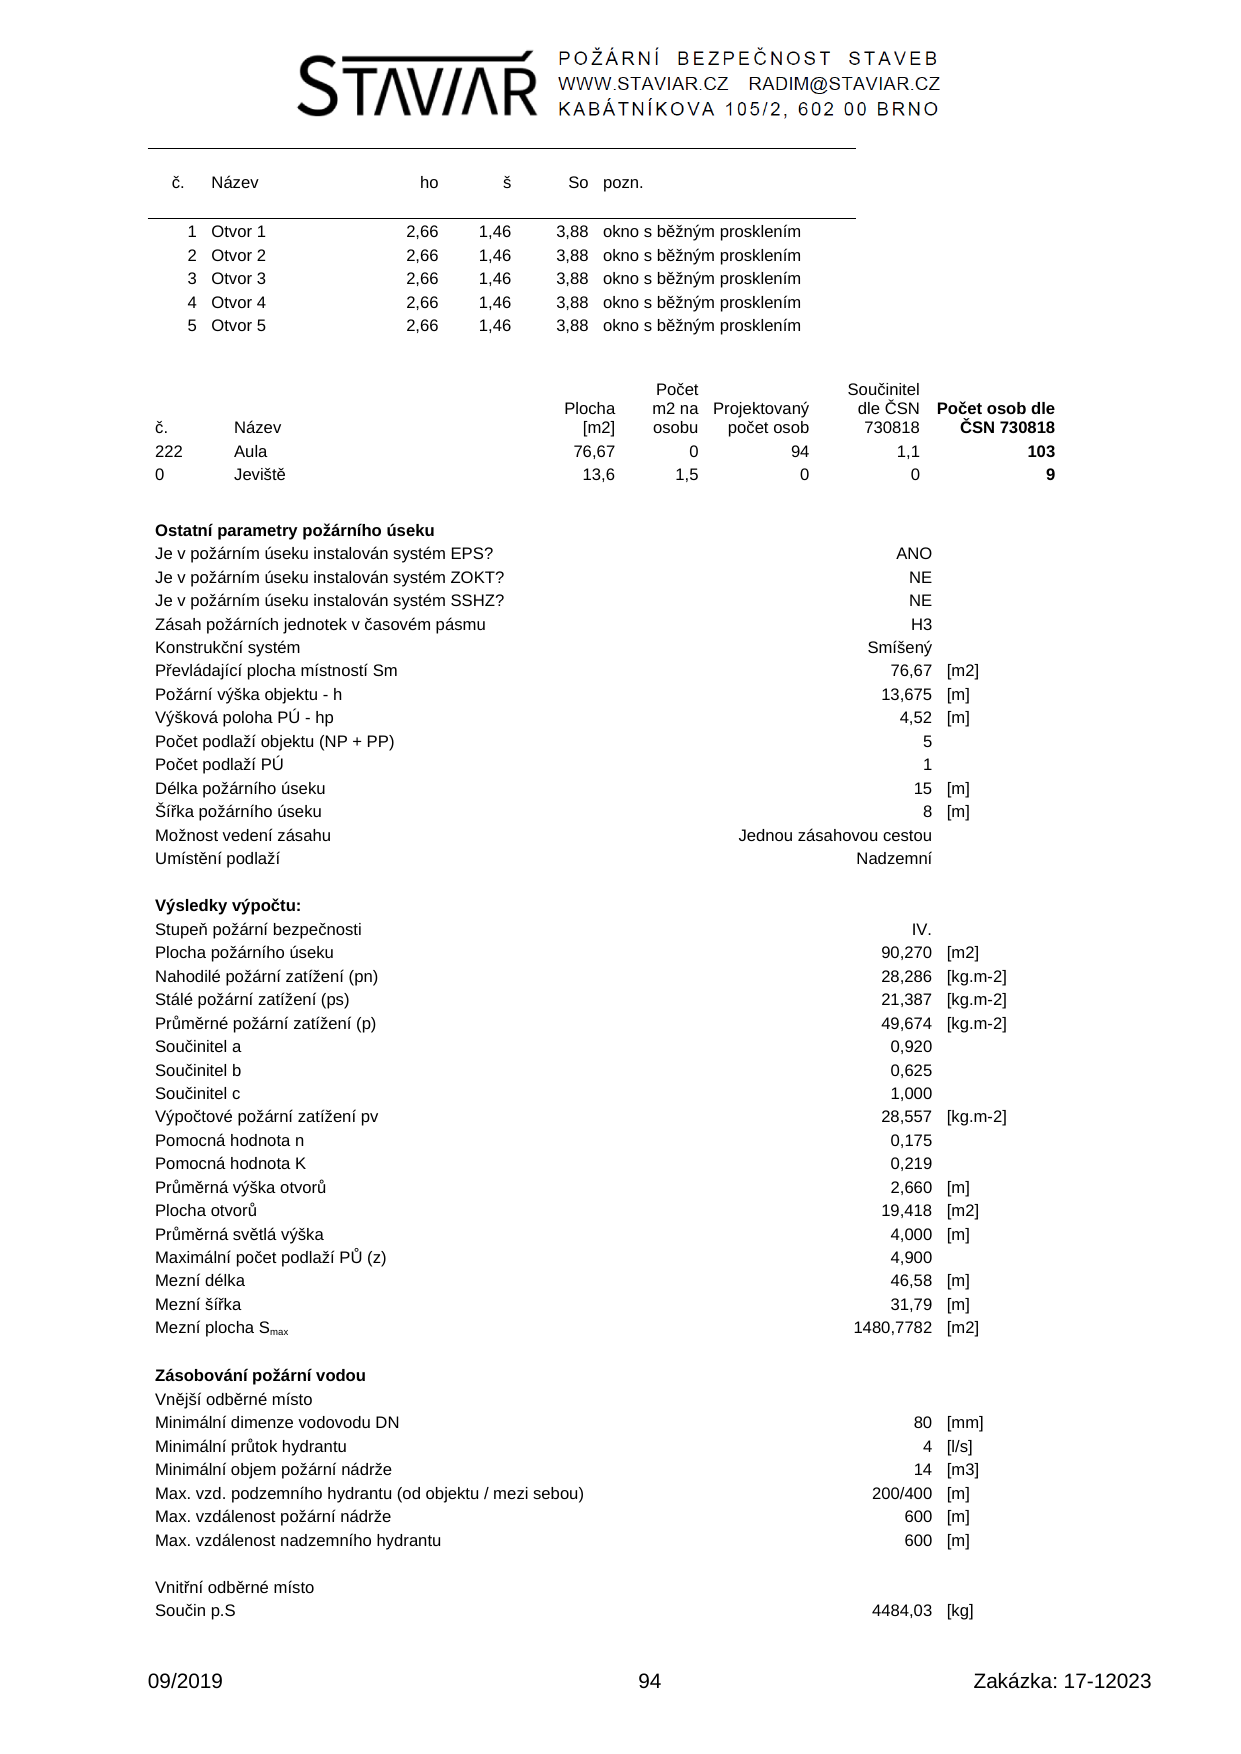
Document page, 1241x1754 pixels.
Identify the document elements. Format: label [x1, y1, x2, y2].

picture [293, 43, 945, 128]
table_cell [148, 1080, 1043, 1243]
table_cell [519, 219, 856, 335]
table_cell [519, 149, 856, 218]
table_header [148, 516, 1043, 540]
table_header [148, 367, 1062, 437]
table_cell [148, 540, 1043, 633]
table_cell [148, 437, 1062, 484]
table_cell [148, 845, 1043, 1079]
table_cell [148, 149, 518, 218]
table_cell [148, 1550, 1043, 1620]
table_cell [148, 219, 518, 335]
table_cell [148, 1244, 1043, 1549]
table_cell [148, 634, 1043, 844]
